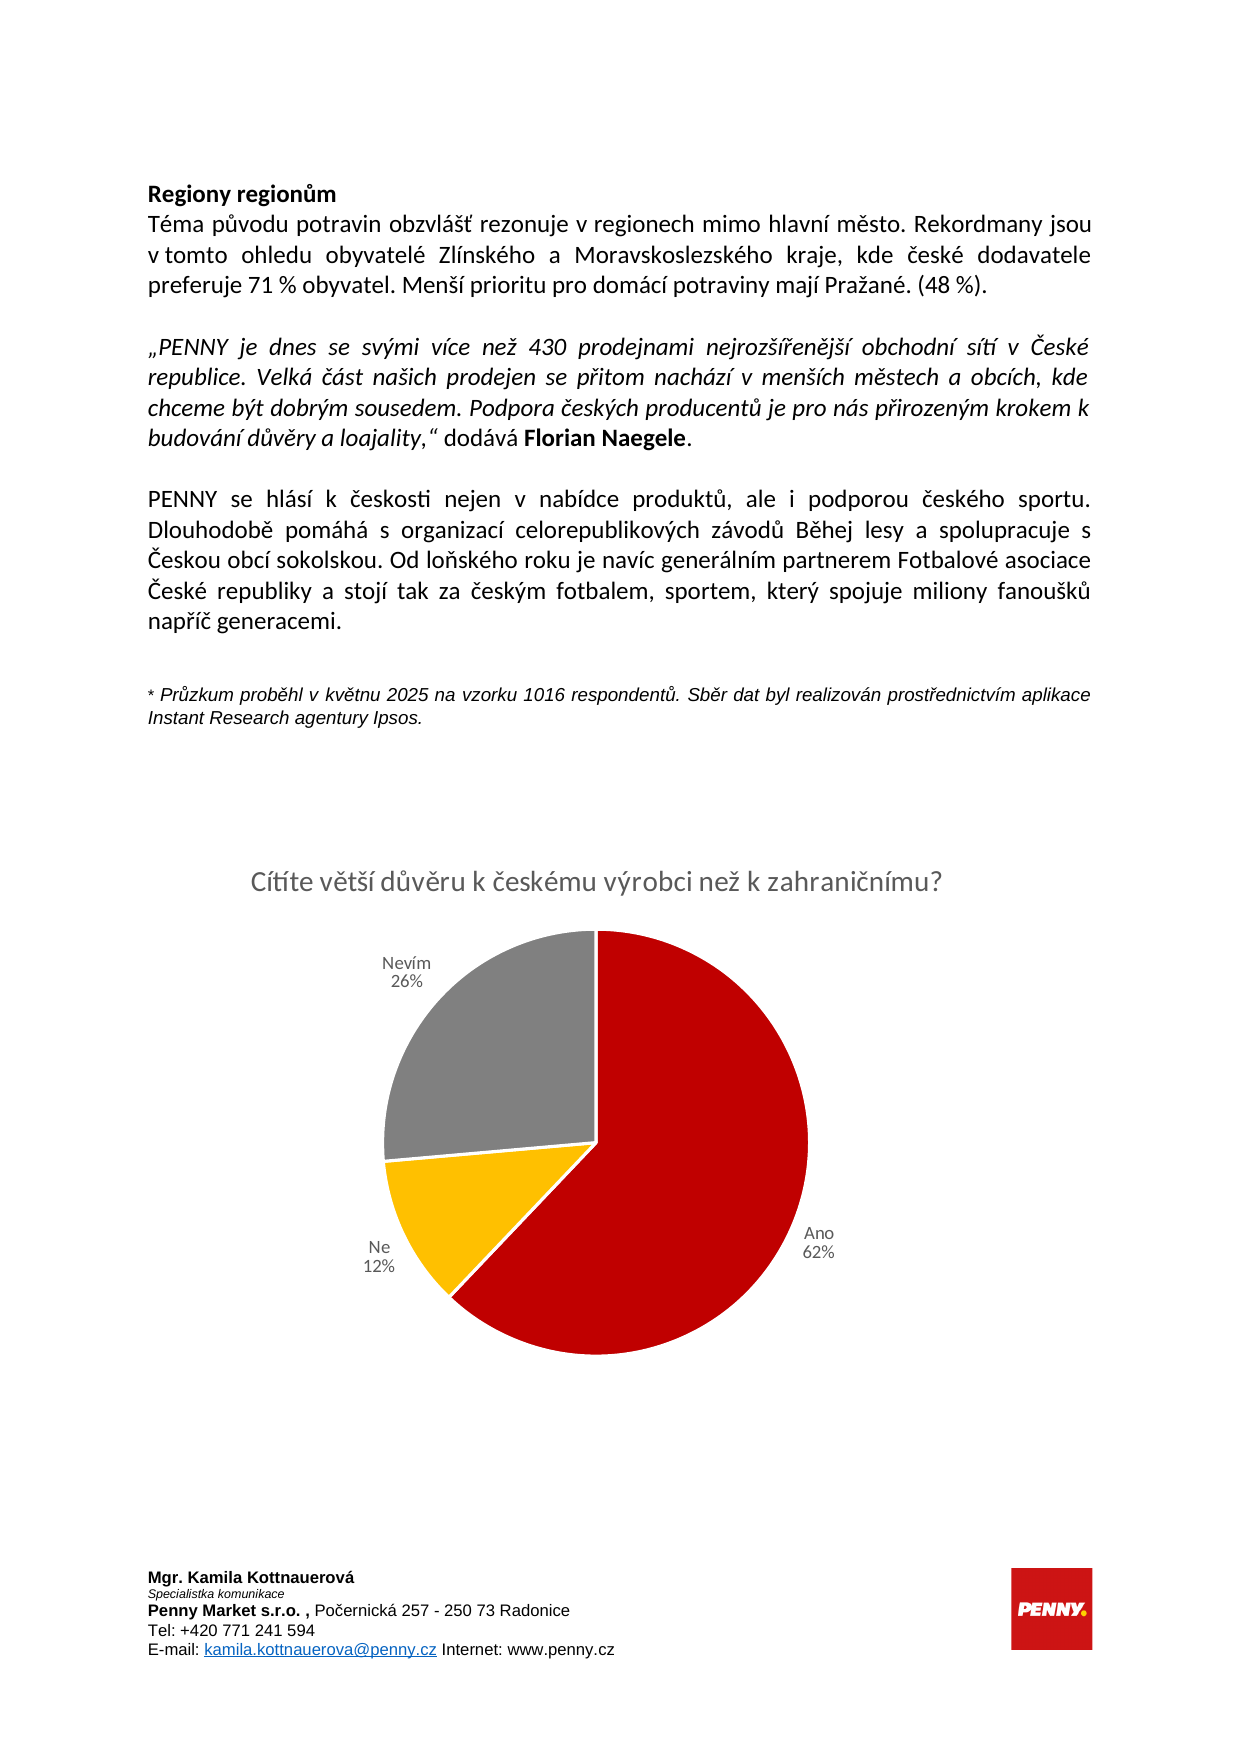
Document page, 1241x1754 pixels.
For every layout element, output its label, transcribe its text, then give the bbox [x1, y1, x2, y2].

text Téma původu potravin obzvlášť rezonuje v regionech mimo hlavní město. Rekordmany jsou v tomto ohledu obyvatelé Zlínského a Moravskoslezského kraje, kde české dodavatele preferuje 71 % obyvatel. Menší prioritu pro domácí potraviny mají Pražané. (48 %). [148, 209, 1093, 300]
text * Průzkum proběhl v květnu 2025 na vzorku 1016 respondentů. Sběr dat byl realizován prostřednictvím aplikace Instant Research agentury Ipsos. [148, 684, 1093, 728]
text „PENNY je dnes se svými více než 430 prodejnami nejrozšířenější obchodní sítí v České republice. Velká část našich prodejen se přitom nachází v menších městech a obcích, kde chceme být dobrým sousedem. Podpora českých producentů je pro nás přirozeným krokem k budování důvěry a loajality,“ dodává Florian Naegele. [148, 331, 1093, 453]
text Regiony regionům [148, 178, 1093, 209]
picture [1011, 1568, 1093, 1650]
text PENNY se hlásí k českosti nejen v nabídce produktů, ale i podporou českého sportu. Dlouhodobě pomáhá s organizací celorepublikových závodů Běhej lesy a spolupracuje s Českou obcí sokolskou. Od loňského roku je navíc generálním partnerem Fotbalové asociace České republiky a stojí tak za českým fotbalem, sportem, který spojuje miliony fanoušků napříč generacemi. [148, 483, 1093, 636]
